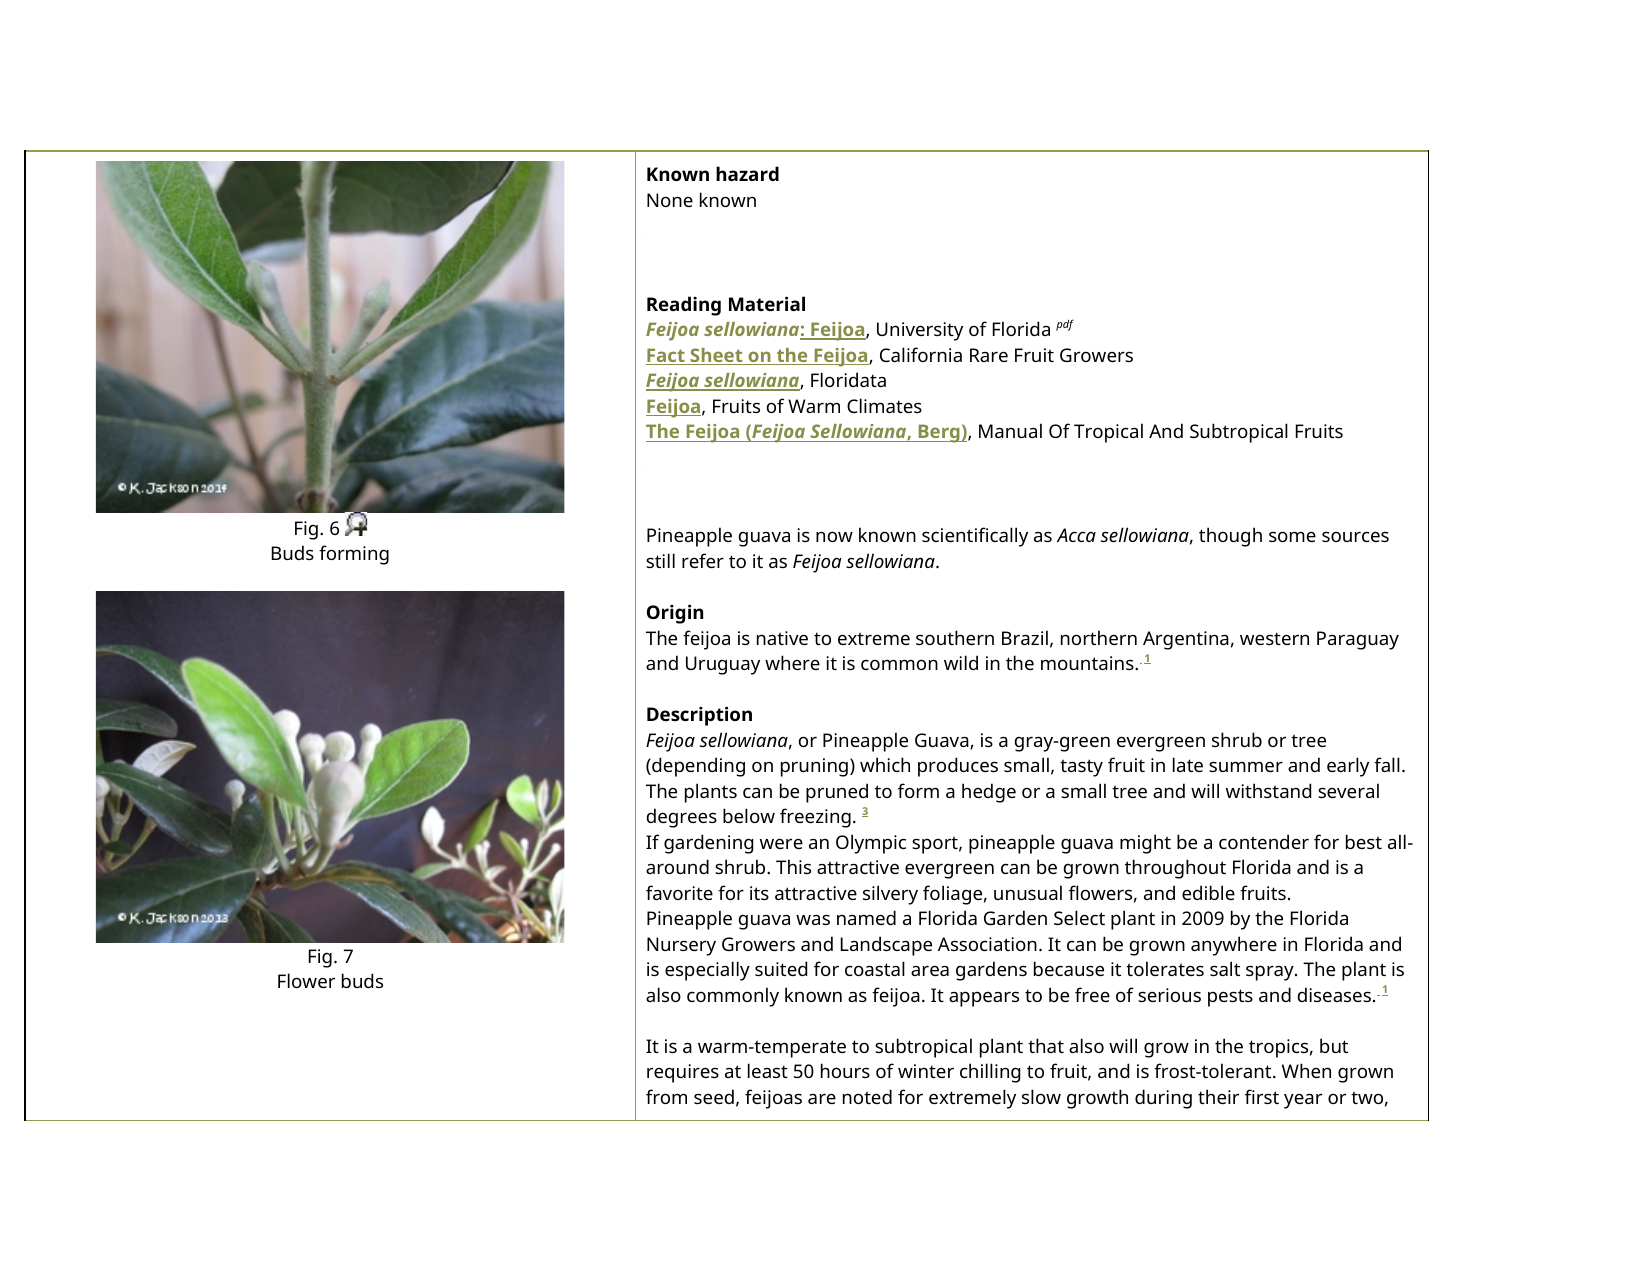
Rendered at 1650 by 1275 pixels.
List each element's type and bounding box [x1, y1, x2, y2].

table_cell [636, 152, 1428, 1120]
table_cell [26, 152, 635, 1120]
picture [95, 161, 565, 536]
picture [95, 591, 565, 943]
